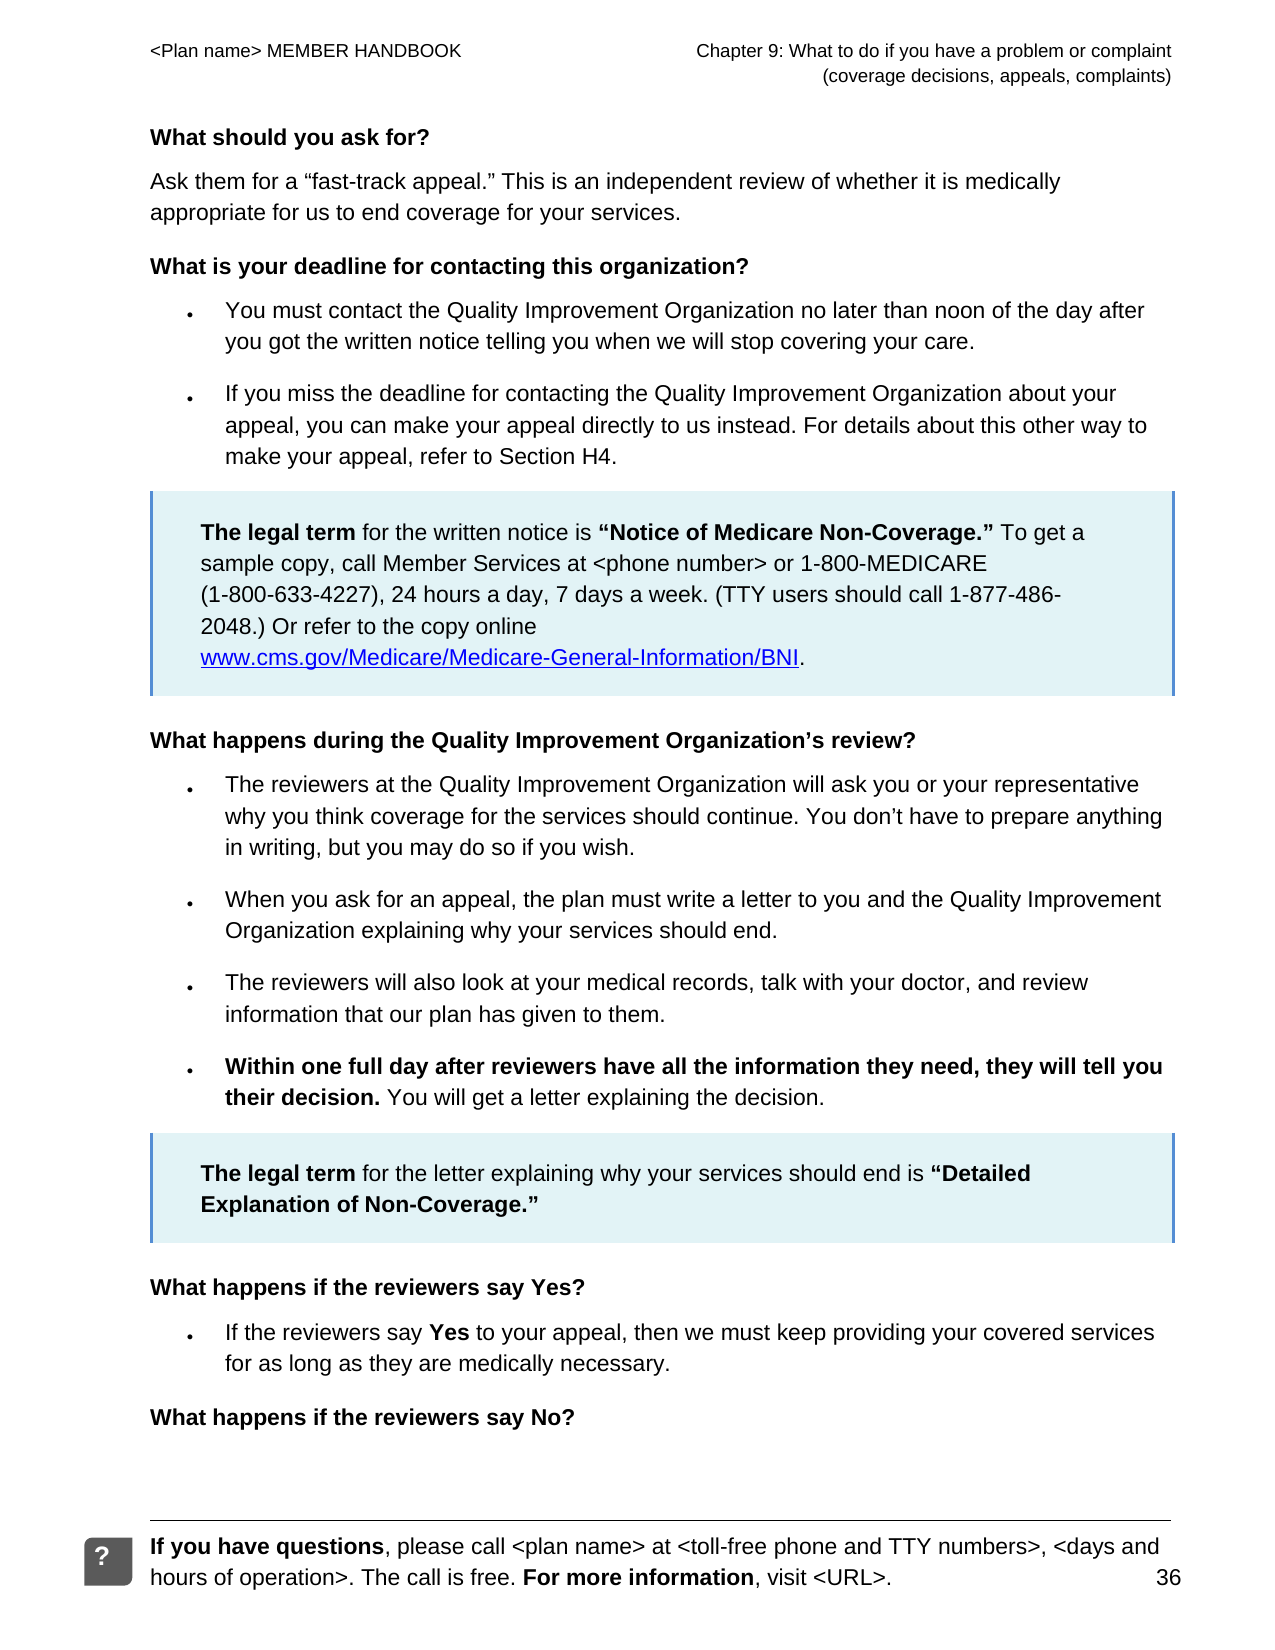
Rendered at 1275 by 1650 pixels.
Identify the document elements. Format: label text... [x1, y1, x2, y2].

table_header The legal term for the letter explaining why your services should end is “Detailed Explanation of Non-Coverage.” [153, 1136, 1172, 1240]
subtitle What happens if the reviewers say Yes? [150, 1269, 1096, 1302]
table_header The legal term for the written notice is “Notice of Medicare Non-Coverage.” To get a sample copy, call Member Services at <phone number> or 1-800-MEDICARE (1-800-633-4227), 24 hours a day, 7 days a week. (TTY users should call 1-877-486-2048.) Or refer to the copy online www.cms.gov/Medicare/Medicare-General-Information/BNI. [153, 495, 1172, 692]
list If the reviewers say Yes to your appeal, then we must keep providing your covered services for as long as they are medically necessary. [187, 1315, 1171, 1377]
text Ask them for a “fast-track appeal.” This is an independent review of whether it is medically appropriate for us to end coverage for your services. [150, 164, 1171, 227]
subtitle What happens during the Quality Improvement Organization’s review? [150, 722, 1096, 755]
subtitle What happens if the reviewers say No? [150, 1398, 1096, 1432]
list You must contact the Quality Improvement Organization no later than noon of the day after you got the written notice telling you when we will stop covering your care. [187, 293, 1171, 356]
list If you miss the deadline for contacting the Quality Improvement Organization about your appeal, you can make your appeal directly to us instead. For details about this other way to make your appeal, refer to Section H4. [187, 377, 1171, 471]
subtitle What should you ask for? [150, 118, 1096, 152]
list The reviewers will also look at your medical records, talk with your doctor, and review information that our plan has given to them. [187, 966, 1171, 1028]
list The reviewers at the Quality Improvement Organization will ask you or your representative why you think coverage for the services should continue. You don’t have to prepare anything in writing, but you may do so if you wish. [187, 768, 1171, 862]
list Within one full day after reviewers have all the information they need, they will tell you their decision. You will get a letter explaining the decision. [187, 1049, 1171, 1112]
list When you ask for an appeal, the plan must write a letter to you and the Quality Improvement Organization explaining why your services should end. [187, 882, 1171, 945]
subtitle What is your deadline for contacting this organization? [150, 248, 1096, 281]
